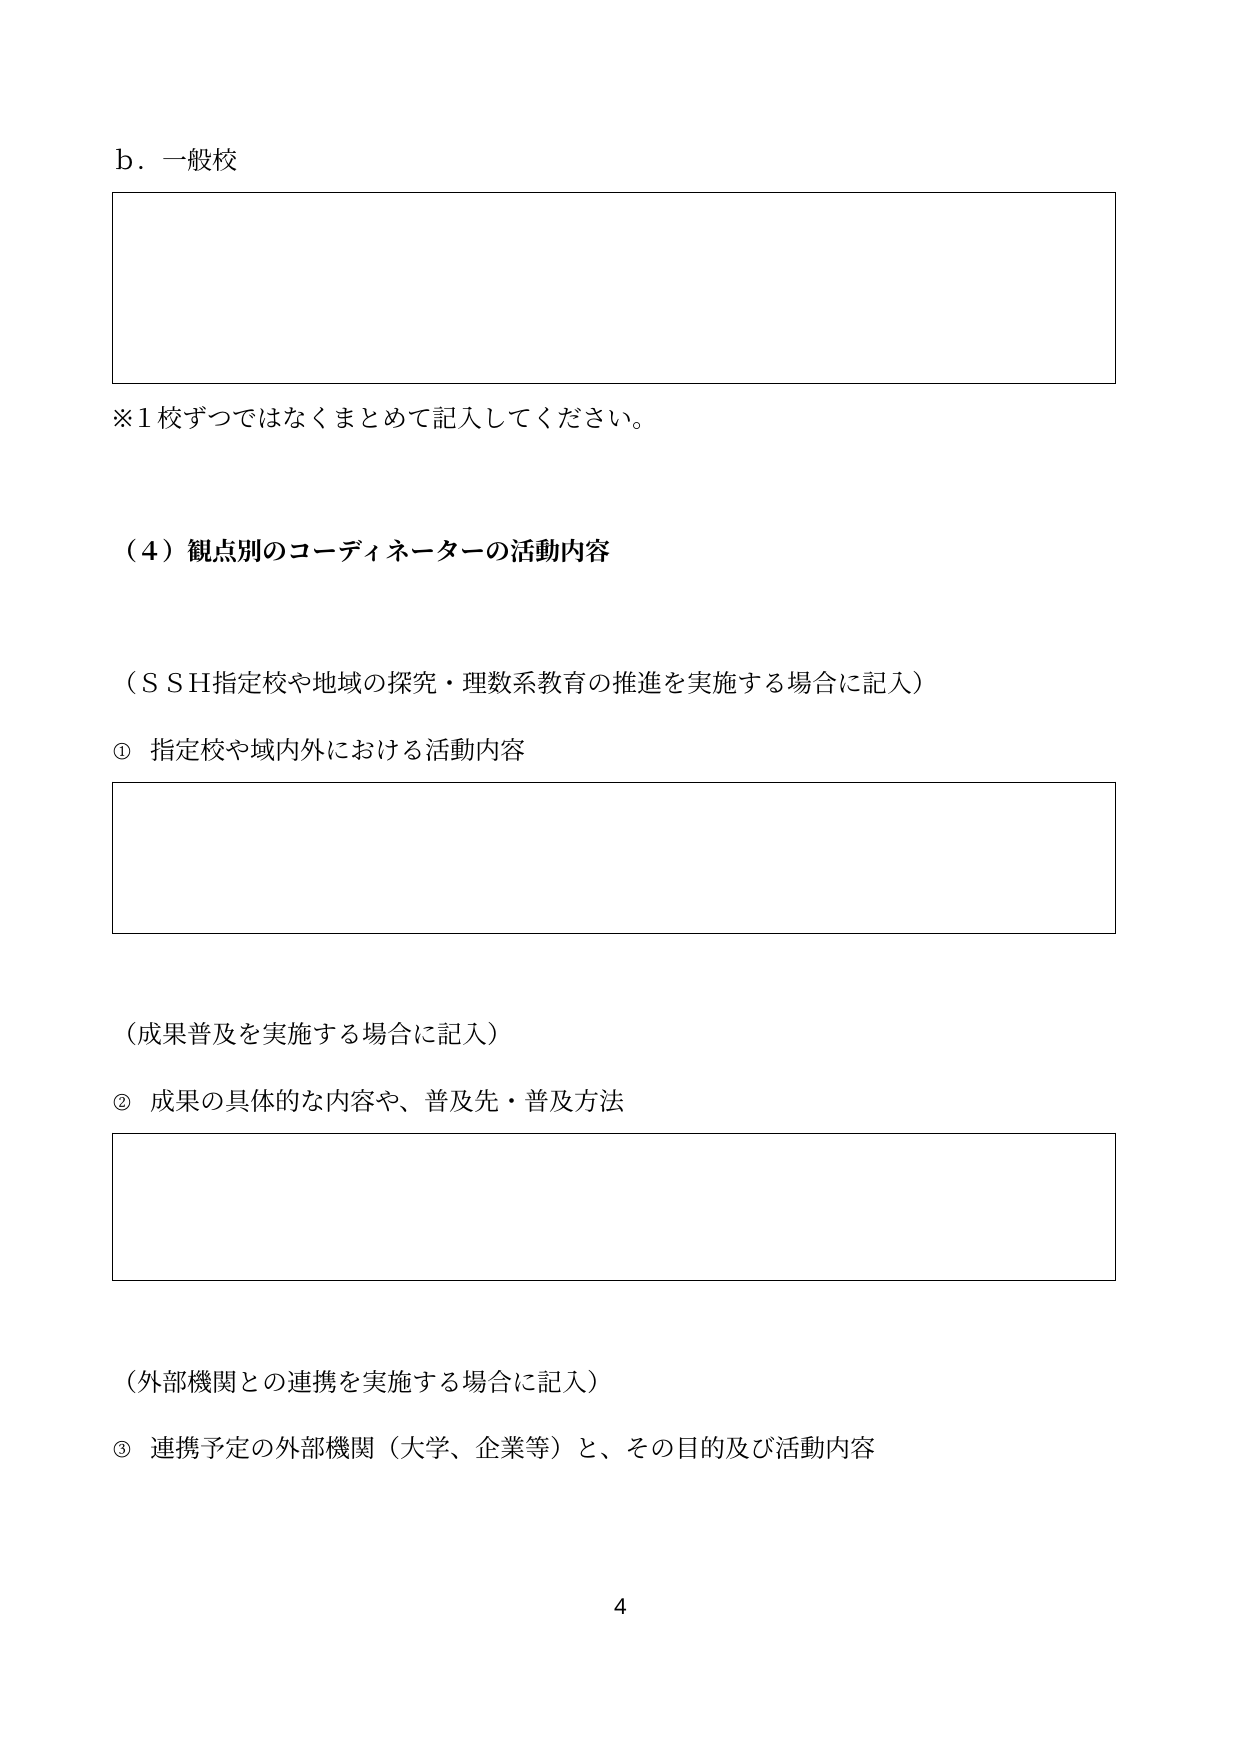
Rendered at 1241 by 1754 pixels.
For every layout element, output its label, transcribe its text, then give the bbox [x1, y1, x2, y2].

table_header [113, 193, 1115, 383]
list 成果の具体的な内容や、普及先・普及方法 [112, 1066, 1128, 1132]
text （成果普及を実施する場合に記入） [112, 1000, 1128, 1066]
text （ＳＳＨ指定校や地域の探究・理数系教育の推進を実施する場合に記入） [112, 649, 1128, 715]
list 指定校や域内外における活動内容 [112, 715, 1128, 782]
text ｂ．一般校 [112, 126, 1128, 192]
text ※１校ずつではなくまとめて記入してください。 [112, 384, 1128, 450]
text （外部機関との連携を実施する場合に記入） [112, 1347, 1128, 1414]
table_header [113, 1134, 1115, 1280]
text （４）観点別のコーディネーターの活動内容 [112, 517, 1128, 583]
list 連携予定の外部機関（大学、企業等）と、その目的及び活動内容 [112, 1414, 1128, 1480]
table_header [113, 783, 1115, 933]
